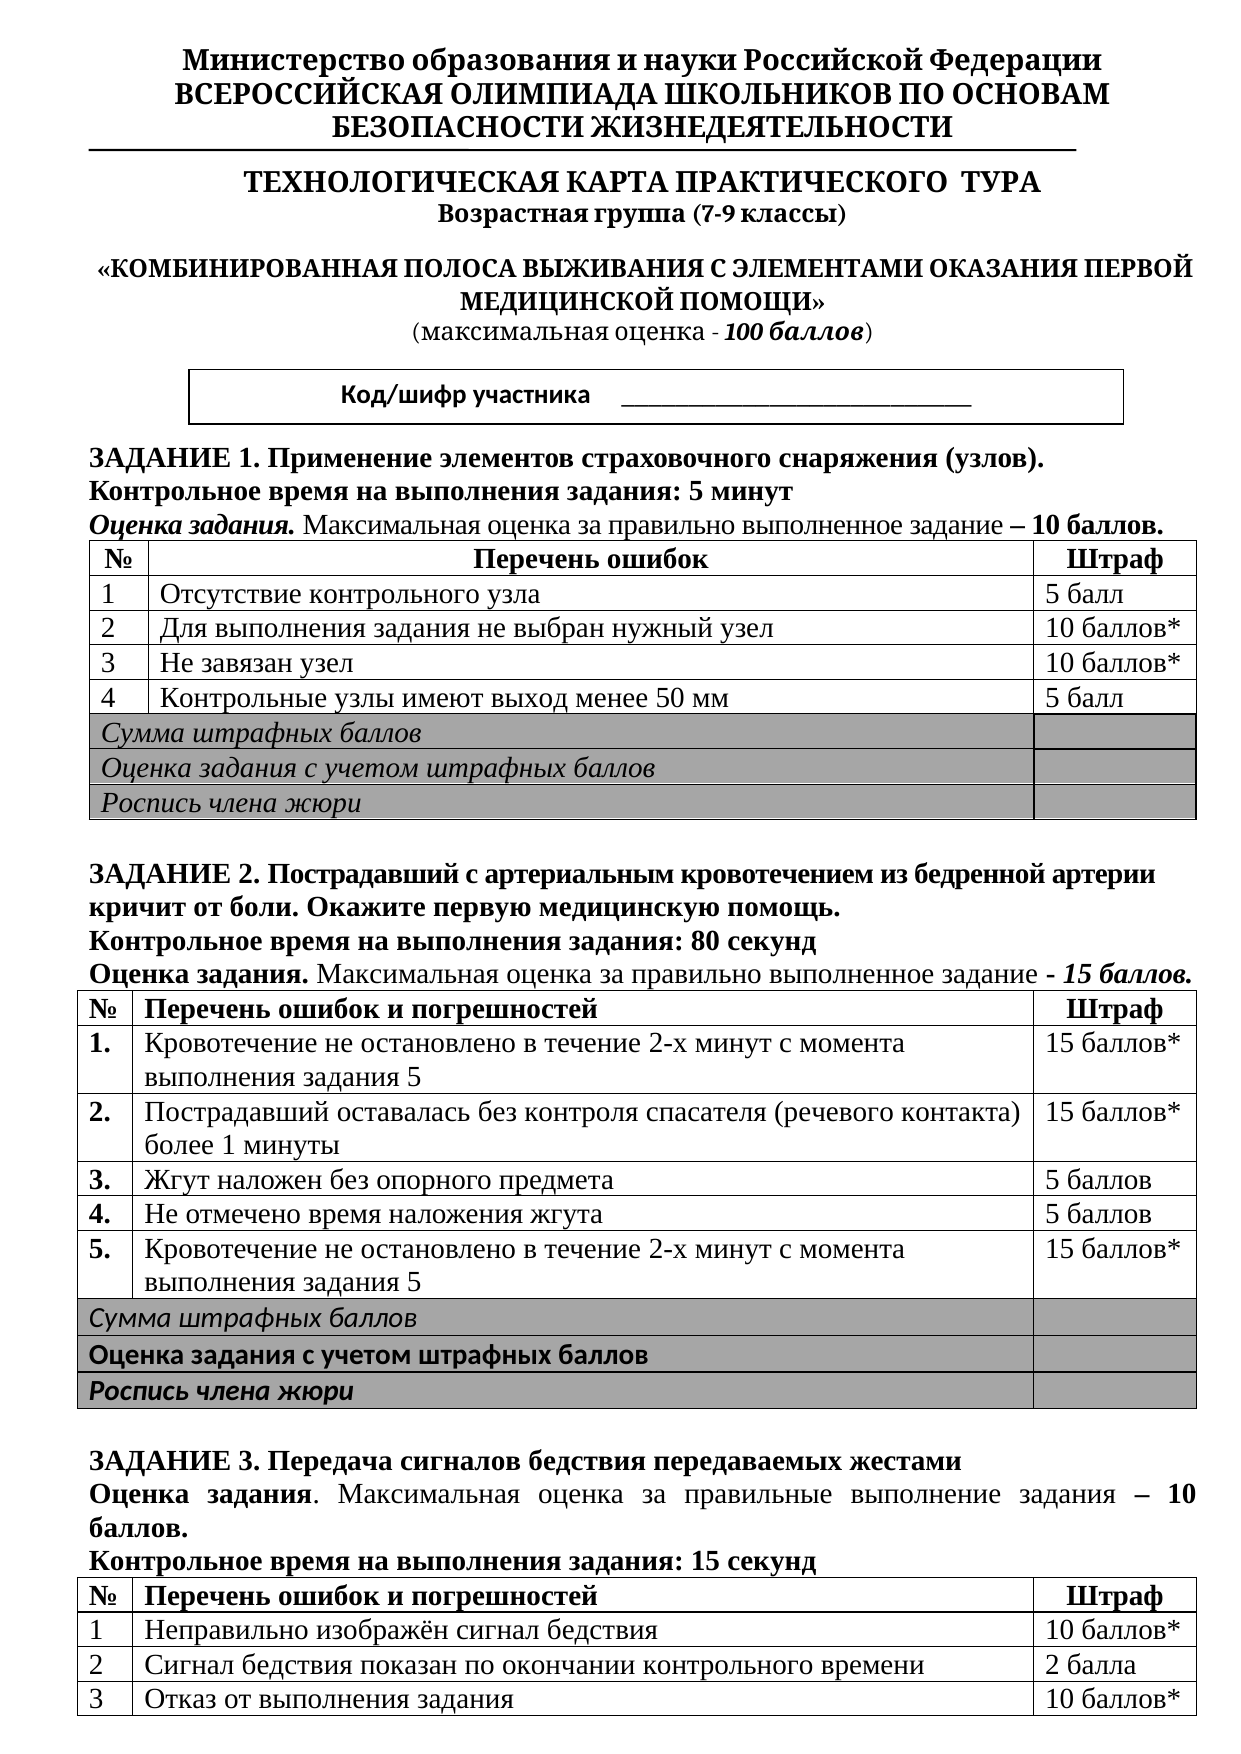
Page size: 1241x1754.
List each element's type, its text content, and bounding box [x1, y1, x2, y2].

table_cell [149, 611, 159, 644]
table_cell Пострадавший оставалась без контроля спасателя (речевого контакта) более 1 минуты [133, 1094, 1033, 1161]
table_cell 1 [78, 1613, 132, 1646]
table_cell [78, 1094, 132, 1161]
text Контрольное время на выполнения задания: 80 секунд [89, 923, 1196, 956]
table_header Перечень ошибок и погрешностей [133, 1578, 1033, 1611]
table_cell [78, 1231, 132, 1298]
text Оценка задания. Максимальная оценка за правильно выполненное задание - 15 баллов. [89, 956, 1196, 990]
table_cell Не отмечено время наложения жгута [133, 1196, 1033, 1230]
table_cell Роспись члена жюри [90, 785, 1033, 818]
table_cell Кровотечение не остановлено в течение 2-х минут с момента выполнения задания 5 [133, 1026, 1033, 1093]
table_cell Сумма штрафных баллов [90, 714, 1033, 748]
table_cell Оценка задания с учетом штрафных баллов [78, 1336, 1033, 1371]
table_cell Кровотечение не остановлено в течение 2-х минут с момента выполнения задания 5 [133, 1231, 1033, 1298]
table_cell 3 [78, 1682, 132, 1715]
text Контрольное время на выполнения задания: 15 секунд [89, 1543, 1196, 1577]
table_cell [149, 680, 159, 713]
table_cell [1035, 715, 1195, 748]
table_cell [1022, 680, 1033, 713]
table_cell 15 баллов* [1034, 1026, 1196, 1093]
text Оценка задания. Максимальная оценка за правильно выполненное задание – 10 баллов. [89, 507, 1196, 540]
table_cell Отказ от выполнения задания [133, 1682, 1033, 1715]
table_cell 5 баллов [1034, 1196, 1196, 1230]
table_cell Сигнал бедствия показан по окончании контрольного времени [133, 1647, 1033, 1681]
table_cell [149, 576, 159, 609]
table_header № [78, 991, 132, 1024]
table_cell [1034, 1299, 1196, 1335]
table_cell [1035, 750, 1195, 783]
text Контрольное время на выполнения задания: 5 минут [89, 473, 1196, 507]
table_cell [1034, 1336, 1196, 1371]
table_header Штраф [1034, 991, 1196, 1024]
text Возрастная группа (7-9 классы) [89, 200, 1196, 229]
table_cell 2 балла [1034, 1647, 1196, 1681]
text ТЕХНОЛОГИЧЕСКАЯ КАРТА ПРАКТИЧЕСКОГО ТУРА [89, 167, 1196, 200]
text ЗАДАНИЕ 3. Передача сигналов бедствия передаваемых жестами [89, 1443, 1196, 1476]
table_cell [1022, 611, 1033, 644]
table_header Перечень ошибок и погрешностей [133, 991, 1033, 1024]
table_cell Роспись члена жюри [78, 1373, 1033, 1408]
text Оценка задания. Максимальная оценка за правильные выполнение задания – 10 баллов. [89, 1476, 1196, 1543]
text ЗАДАНИЕ 1. Применение элементов страховочного снаряжения (узлов). [89, 440, 1196, 473]
table_cell Оценка задания с учетом штрафных баллов [90, 749, 1033, 783]
table_cell 5 баллов [1034, 1162, 1196, 1195]
table_cell [78, 1162, 132, 1195]
table_cell [1034, 1373, 1196, 1408]
table_cell [78, 1026, 132, 1093]
table_cell [78, 1196, 132, 1230]
text «КОМБИНИРОВАННАЯ ПОЛОСА ВЫЖИВАНИЯ С ЭЛЕМЕНТАМИ ОКАЗАНИЯ ПЕРВОЙ МЕДИЦИНСКОЙ ПОМОЩИ» [89, 255, 1196, 317]
table_cell Жгут наложен без опорного предмета [133, 1162, 1033, 1195]
text Министерство образования и науки Российской Федерации [89, 44, 1196, 78]
table_cell Неправильно изображён сигнал бедствия [133, 1613, 1033, 1646]
text (максимальная оценка - 100 баллов) [89, 317, 1196, 346]
text ВСЕРОССИЙСКАЯ ОЛИМПИАДА ШКОЛЬНИКОВ ПО ОСНОВАМ БЕЗОПАСНОСТИ ЖИЗНЕДЕЯТЕЛЬНОСТИ [89, 78, 1196, 145]
table_header № [78, 1578, 132, 1611]
table_cell 2 [78, 1647, 132, 1681]
table_cell 15 баллов* [1034, 1231, 1196, 1298]
table_header Штраф [1034, 1578, 1196, 1611]
table_cell 10 баллов* [1034, 1682, 1196, 1715]
table_cell Сумма штрафных баллов [78, 1299, 1033, 1335]
text ЗАДАНИЕ 2. Пострадавший с артериальным кровотечением из бедренной артерии кричит от боли. Окажите первую медицинскую помощь. [89, 856, 1196, 923]
table_cell 10 баллов* [1034, 1613, 1196, 1646]
table_cell [1035, 785, 1195, 818]
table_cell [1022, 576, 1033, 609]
table_cell 15 баллов* [1034, 1094, 1196, 1161]
